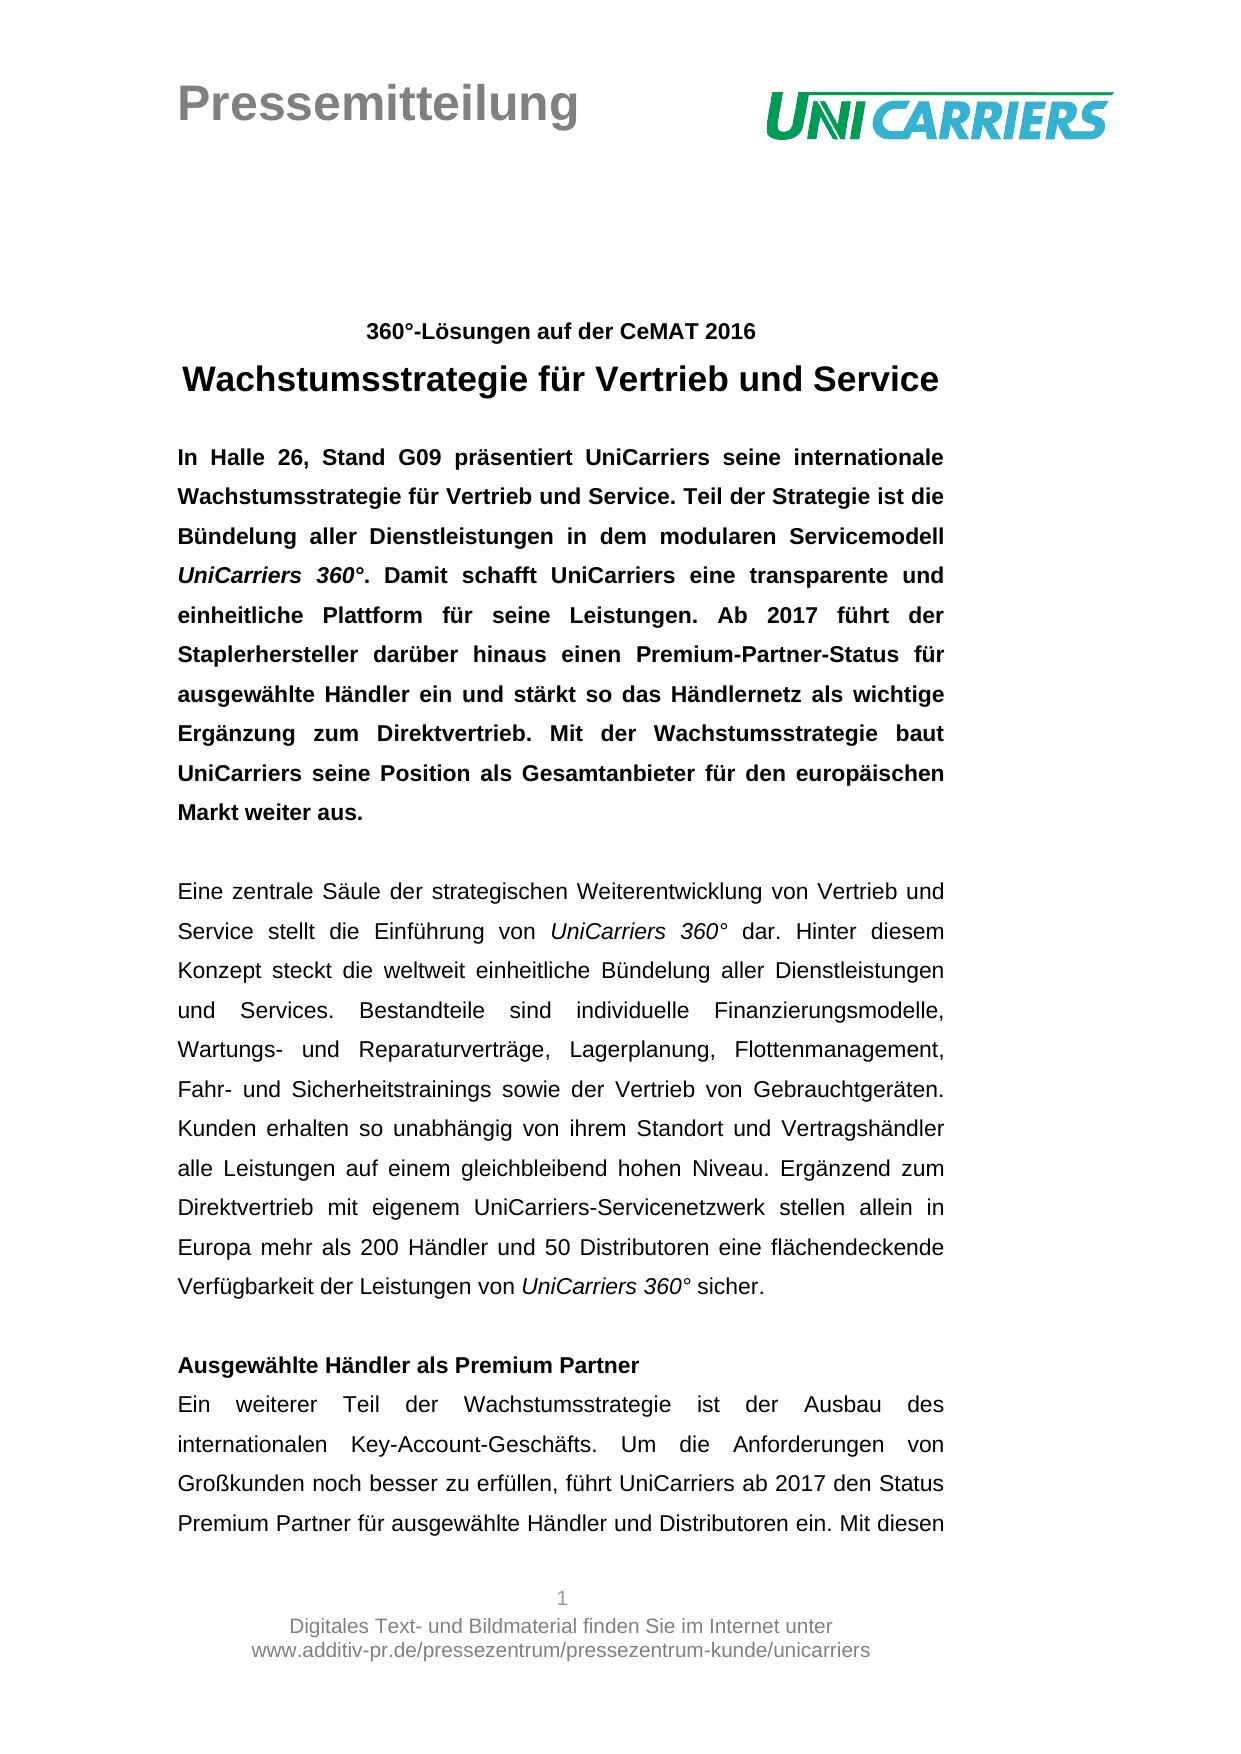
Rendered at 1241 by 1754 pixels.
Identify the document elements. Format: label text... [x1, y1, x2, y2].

text Ausgewählte Händler als Premium Partner [177, 1352, 945, 1378]
picture [766, 92, 1114, 140]
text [177, 1391, 945, 1536]
text 360°-Lösungen auf der CeMAT 2016 [177, 318, 945, 345]
text Eine zentrale Säule der strategischen Weiterentwicklung von Vertrieb und Service stellt die Einführung von UniCarriers 360° dar. Hinter diesem Konzept steckt die weltweit einheitliche Bündelung aller Dienstleistungen und Services. Bestandteile sind individuelle Finanzierungsmodelle, Wartungs- und Reparaturverträge, Lagerplanung, Flottenmanagement, Fahr- und Sicherheitstrainings sowie der Vertrieb von Gebrauchtgeräten. Kunden erhalten so unabhängig von ihrem Standort und Vertragshändler alle Leistungen auf einem gleichbleibend hohen Niveau. Ergänzend zum Direktvertrieb mit eigenem UniCarriers-Servicenetzwerk stellen allein in Europa mehr als 200 Händler und 50 Distributoren eine flächendeckende Verfügbarkeit der Leistungen von UniCarriers 360° sicher. [177, 878, 945, 1299]
text Wachstumsstrategie für Vertrieb und Service [177, 358, 945, 398]
text In Halle 26, Stand G09 präsentiert UniCarriers seine internationale Wachstumsstrategie für Vertrieb und Service. Teil der Strategie ist die Bündelung aller Dienstleistungen in dem modularen Servicemodell UniCarriers 360°. Damit schafft UniCarriers eine transparente und einheitliche Plattform für seine Leistungen. Ab 2017 führt der Staplerhersteller darüber hinaus einen Premium-Partner-Status für ausgewählte Händler ein und stärkt so das Händlernetz als wichtige Ergänzung zum Direktvertrieb. Mit der Wachstumsstrategie baut UniCarriers seine Position als Gesamtanbieter für den europäischen Markt weiter aus. [177, 444, 945, 826]
